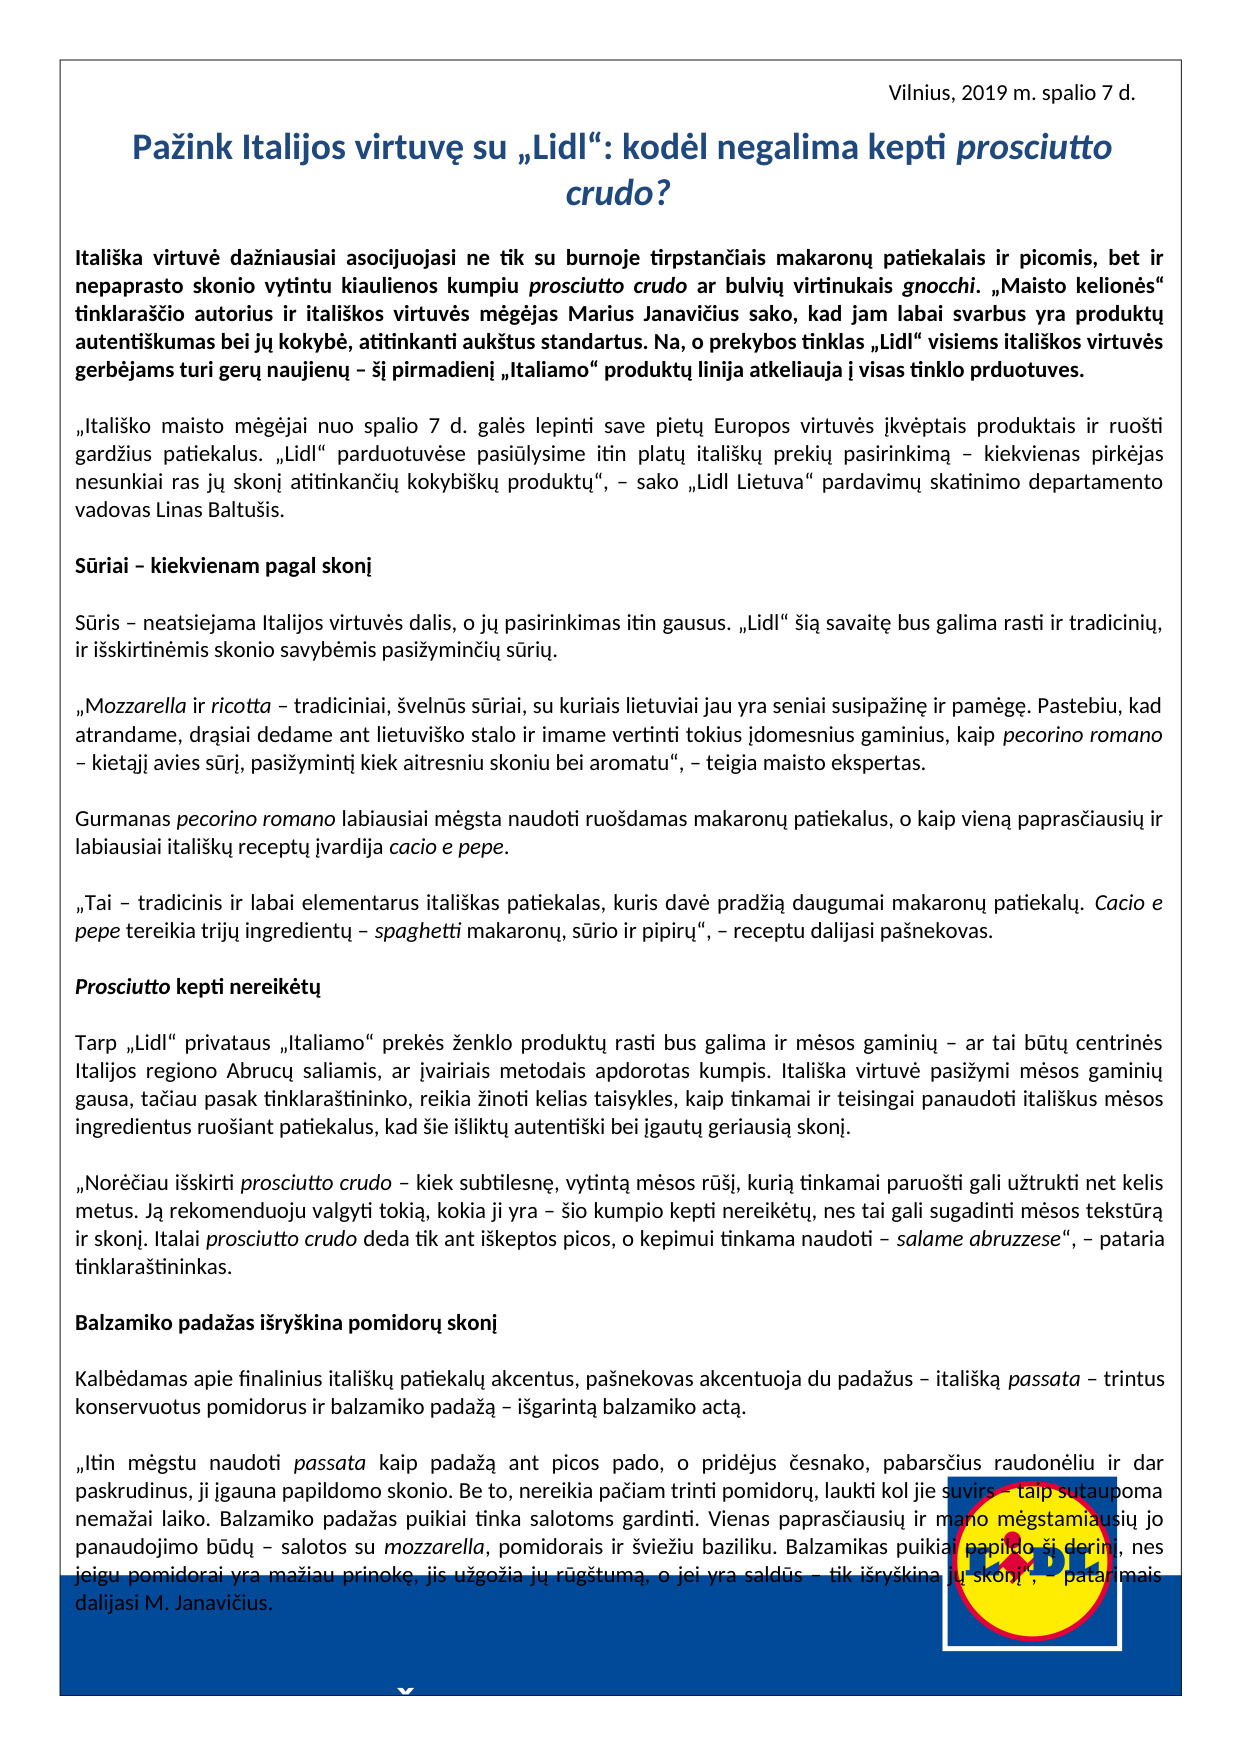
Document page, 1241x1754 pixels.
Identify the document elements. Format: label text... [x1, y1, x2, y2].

text Balzamiko padažas išryškina pomidorų skonį [75, 1308, 1165, 1336]
text Sūriai – kiekvienam pagal skonį [75, 552, 1165, 579]
picture [0, 0, 1241, 1754]
text Kalbėdamas apie finalinius itališkų patiekalų akcentus, pašnekovas akcentuoja du padažus – itališką passata – trintus konservuotus pomidorus ir balzamiko padažą – išgarintą balzamiko actą. [75, 1364, 1165, 1420]
text „Itin mėgstu naudoti passata kaip padažą ant picos pado, o pridėjus česnako, pabarsčius raudonėliu ir dar paskrudinus, ji įgauna papildomo skonio. Be to, nereikia pačiam trinti pomidorų, laukti kol jie suvirs – taip sutaupoma nemažai laiko. Balzamiko padažas puikiai tinka salotoms gardinti. Vienas paprasčiausių ir mano mėgstamiausių jo panaudojimo būdų – salotos su mozzarella, pomidorais ir šviežiu baziliku. Balzamikas puikiai papildo šį derinį, nes jeigu pomidorai yra mažiau prinokę, jis užgožia jų rūgštumą, o jei yra saldūs – tik išryškina jų skonį“, – patarimais dalijasi M. Janavičius. [75, 1448, 1165, 1616]
text Sūris – neatsiejama Italijos virtuvės dalis, o jų pasirinkimas itin gausus. „Lidl“ šią savaitę bus galima rasti ir tradicinių, ir išskirtinėmis skonio savybėmis pasižyminčių sūrių. [75, 608, 1165, 664]
text Itališka virtuvė dažniausiai asocijuojasi ne tik su burnoje tirpstančiais makaronų patiekalais ir picomis, bet ir nepaprasto skonio vytintu kiaulienos kumpiu prosciutto crudo ar bulvių virtinukais gnocchi. „Maisto kelionės“ tinklaraščio autorius ir itališkos virtuvės mėgėjas Marius Janavičius sako, kad jam labai svarbus yra produktų autentiškumas bei jų kokybė, atitinkanti aukštus standartus. Na, o prekybos tinklas „Lidl“ visiems itališkos virtuvės gerbėjams turi gerų naujienų – šį pirmadienį „Italiamo“ produktų linija atkeliauja į visas tinklo prduotuves. [75, 243, 1165, 383]
text Tarp „Lidl“ privataus „Italiamo“ prekės ženklo produktų rasti bus galima ir mėsos gaminių – ar tai būtų centrinės Italijos regiono Abrucų saliamis, ar įvairiais metodais apdorotas kumpis. Itališka virtuvė pasižymi mėsos gaminių gausa, tačiau pasak tinklaraštininko, reikia žinoti kelias taisykles, kaip tinkamai ir teisingai panaudoti itališkus mėsos ingredientus ruošiant patiekalus, kad šie išliktų autentiški bei įgautų geriausią skonį. [75, 1028, 1165, 1140]
text Prosciutto kepti nereikėtų [75, 972, 1165, 1000]
text „Norėčiau išskirti prosciutto crudo – kiek subtilesnę, vytintą mėsos rūšį, kurią tinkamai paruošti gali užtrukti net kelis metus. Ją rekomenduoju valgyti tokią, kokia ji yra – šio kumpio kepti nereikėtų, nes tai gali sugadinti mėsos tekstūrą ir skonį. Italai prosciutto crudo deda tik ant iškeptos picos, o kepimui tinkama naudoti – salame abruzzese“, – pataria tinklaraštininkas. [75, 1168, 1165, 1280]
text Gurmanas pecorino romano labiausiai mėgsta naudoti ruošdamas makaronų patiekalus, o kaip vieną paprasčiausių ir labiausiai itališkų receptų įvardija cacio e pepe. [75, 804, 1165, 860]
text Vilnius, 2019 m. spalio 7 d. [94, 75, 1136, 106]
text „Itališko maisto mėgėjai nuo spalio 7 d. galės lepinti save pietų Europos virtuvės įkvėptais produktais ir ruošti gardžius patiekalus. „Lidl“ parduotuvėse pasiūlysime itin platų itališkų prekių pasirinkimą – kiekvienas pirkėjas nesunkiai ras jų skonį atitinkančių kokybiškų produktų“, – sako „Lidl Lietuva“ pardavimų skatinimo departamento vadovas Linas Baltušis. [75, 411, 1165, 523]
text Pažink Italijos virtuvę su „Lidl“: kodėl negalima kepti prosciutto crudo? [75, 123, 1165, 243]
text „Mozzarella ir ricotta – tradiciniai, švelnūs sūriai, su kuriais lietuviai jau yra seniai susipažinę ir pamėgę. Pastebiu, kad atrandame, drąsiai dedame ant lietuviško stalo ir imame vertinti tokius įdomesnius gaminius, kaip pecorino romano – kietąjį avies sūrį, pasižymintį kiek aitresniu skoniu bei aromatu“, – teigia maisto ekspertas. [75, 692, 1165, 776]
text „Tai – tradicinis ir labai elementarus itališkas patiekalas, kuris davė pradžią daugumai makaronų patiekalų. Cacio e pepe tereikia trijų ingredientų – spaghetti makaronų, sūrio ir pipirų“, – receptu dalijasi pašnekovas. [75, 888, 1165, 944]
